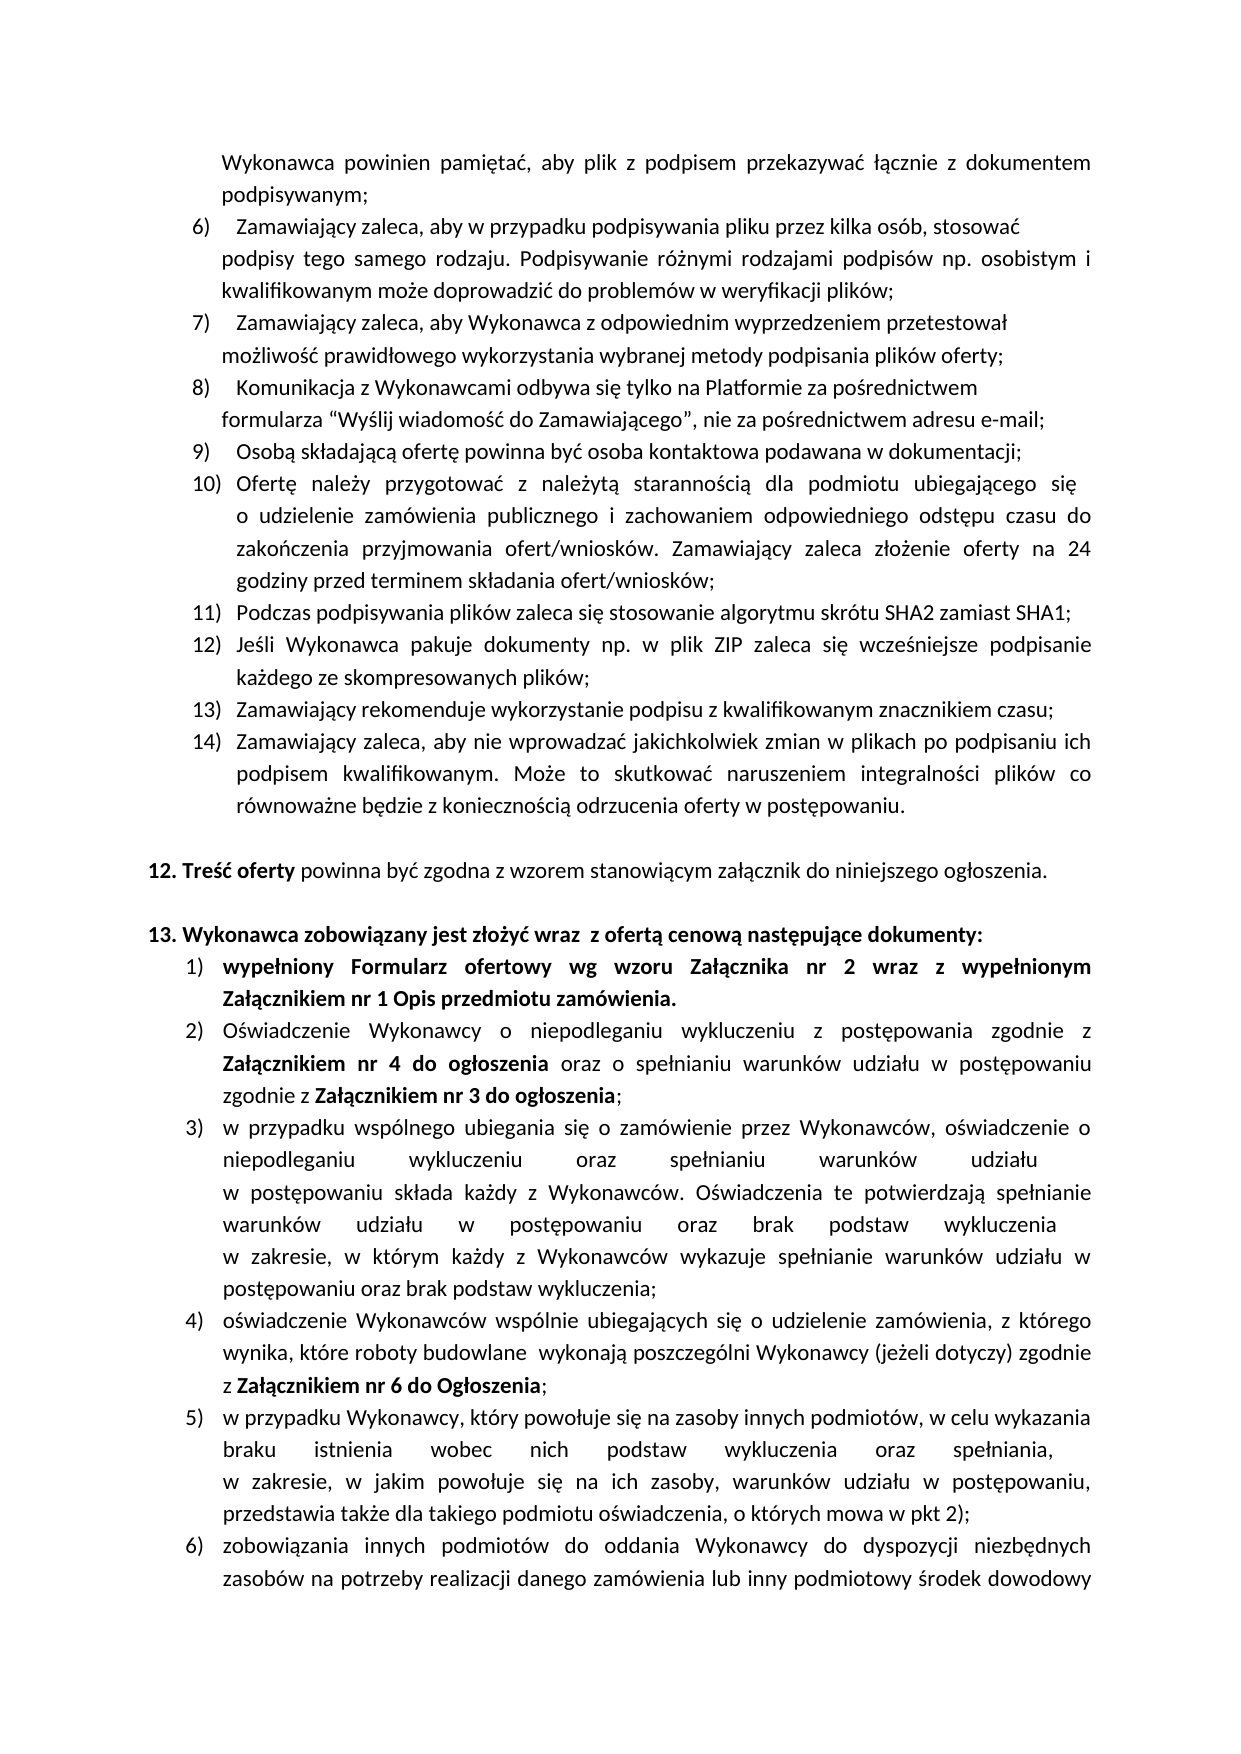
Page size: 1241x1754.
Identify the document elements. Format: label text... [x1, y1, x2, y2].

list Zamawiający zaleca, aby Wykonawca z odpowiednim wyprzedzeniem przetestował [192, 308, 1093, 337]
list Jeśli Wykonawca pakuje dokumenty np. w plik ZIP zaleca się wcześniejsze podpisanie każdego ze skompresowanych plików; [192, 630, 1093, 691]
list wypełniony Formularz ofertowy wg wzoru Załącznika nr 2 wraz z wypełnionym Załącznikiem nr 1 Opis przedmiotu zamówienia. [185, 952, 1093, 1012]
list Zamawiający zaleca, aby nie wprowadzać jakichkolwiek zmian w plikach po podpisaniu ich podpisem kwalifikowanym. Może to skutkować naruszeniem integralności plików co równoważne będzie z koniecznością odrzucenia oferty w postępowaniu. [192, 727, 1093, 819]
text formularza “Wyślij wiadomość do Zamawiającego”, nie za pośrednictwem adresu e-mail; [221, 405, 1093, 433]
text możliwość prawidłowego wykorzystania wybranej metody podpisania plików oferty; [192, 341, 1093, 369]
text 13. Wykonawca zobowiązany jest złożyć wraz z ofertą cenową następujące dokumenty: [148, 920, 1093, 948]
list Zamawiający rekomenduje wykorzystanie podpisu z kwalifikowanym znacznikiem czasu; [192, 695, 1093, 723]
list Podczas podpisywania plików zaleca się stosowanie algorytmu skrótu SHA2 zamiast SHA1; [192, 598, 1093, 626]
text Wykonawca powinien pamiętać, aby plik z podpisem przekazywać łącznie z dokumentem podpisywanym; [221, 148, 1093, 208]
list w przypadku wspólnego ubiegania się o zamówienie przez Wykonawców, oświadczenie o niepodleganiu wykluczeniu oraz spełnianiu warunków udziału w postępowaniu składa każdy z Wykonawców. Oświadczenia te potwierdzają spełnianie warunków udziału w postępowaniu oraz brak podstaw wykluczenia w zakresie, w którym każdy z Wykonawców wykazuje spełnianie warunków udziału w postępowaniu oraz brak podstaw wykluczenia; [185, 1113, 1093, 1302]
text 12. Treść oferty powinna być zgodna z wzorem stanowiącym załącznik do niniejszego ogłoszenia. [148, 856, 1093, 884]
list Ofertę należy przygotować z należytą starannością dla podmiotu ubiegającego się o udzielenie zamówienia publicznego i zachowaniem odpowiedniego odstępu czasu do zakończenia przyjmowania ofert/wniosków. Zamawiający zaleca złożenie oferty na 24 godziny przed terminem składania ofert/wniosków; [192, 469, 1093, 594]
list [185, 1532, 1093, 1592]
text podpisy tego samego rodzaju. Podpisywanie różnymi rodzajami podpisów np. osobistym i kwalifikowanym może doprowadzić do problemów w weryfikacji plików; [221, 244, 1093, 304]
list w przypadku Wykonawcy, który powołuje się na zasoby innych podmiotów, w celu wykazania braku istnienia wobec nich podstaw wykluczenia oraz spełniania, w zakresie, w jakim powołuje się na ich zasoby, warunków udziału w postępowaniu, przedstawia także dla takiego podmiotu oświadczenia, o których mowa w pkt 2); [185, 1403, 1093, 1527]
list Komunikacja z Wykonawcami odbywa się tylko na Platformie za pośrednictwem [192, 373, 1093, 401]
list Osobą składającą ofertę powinna być osoba kontaktowa podawana w dokumentacji; [192, 437, 1093, 465]
list Oświadczenie Wykonawcy o niepodleganiu wykluczeniu z postępowania zgodnie z Załącznikiem nr 4 do ogłoszenia oraz o spełnianiu warunków udziału w postępowaniu zgodnie z Załącznikiem nr 3 do ogłoszenia; [185, 1017, 1093, 1109]
list oświadczenie Wykonawców wspólnie ubiegających się o udzielenie zamówienia, z którego wynika, które roboty budowlane wykonają poszczególni Wykonawcy (jeżeli dotyczy) zgodnie z Załącznikiem nr 6 do Ogłoszenia; [185, 1306, 1093, 1399]
list Zamawiający zaleca, aby w przypadku podpisywania pliku przez kilka osób, stosować [192, 212, 1093, 240]
